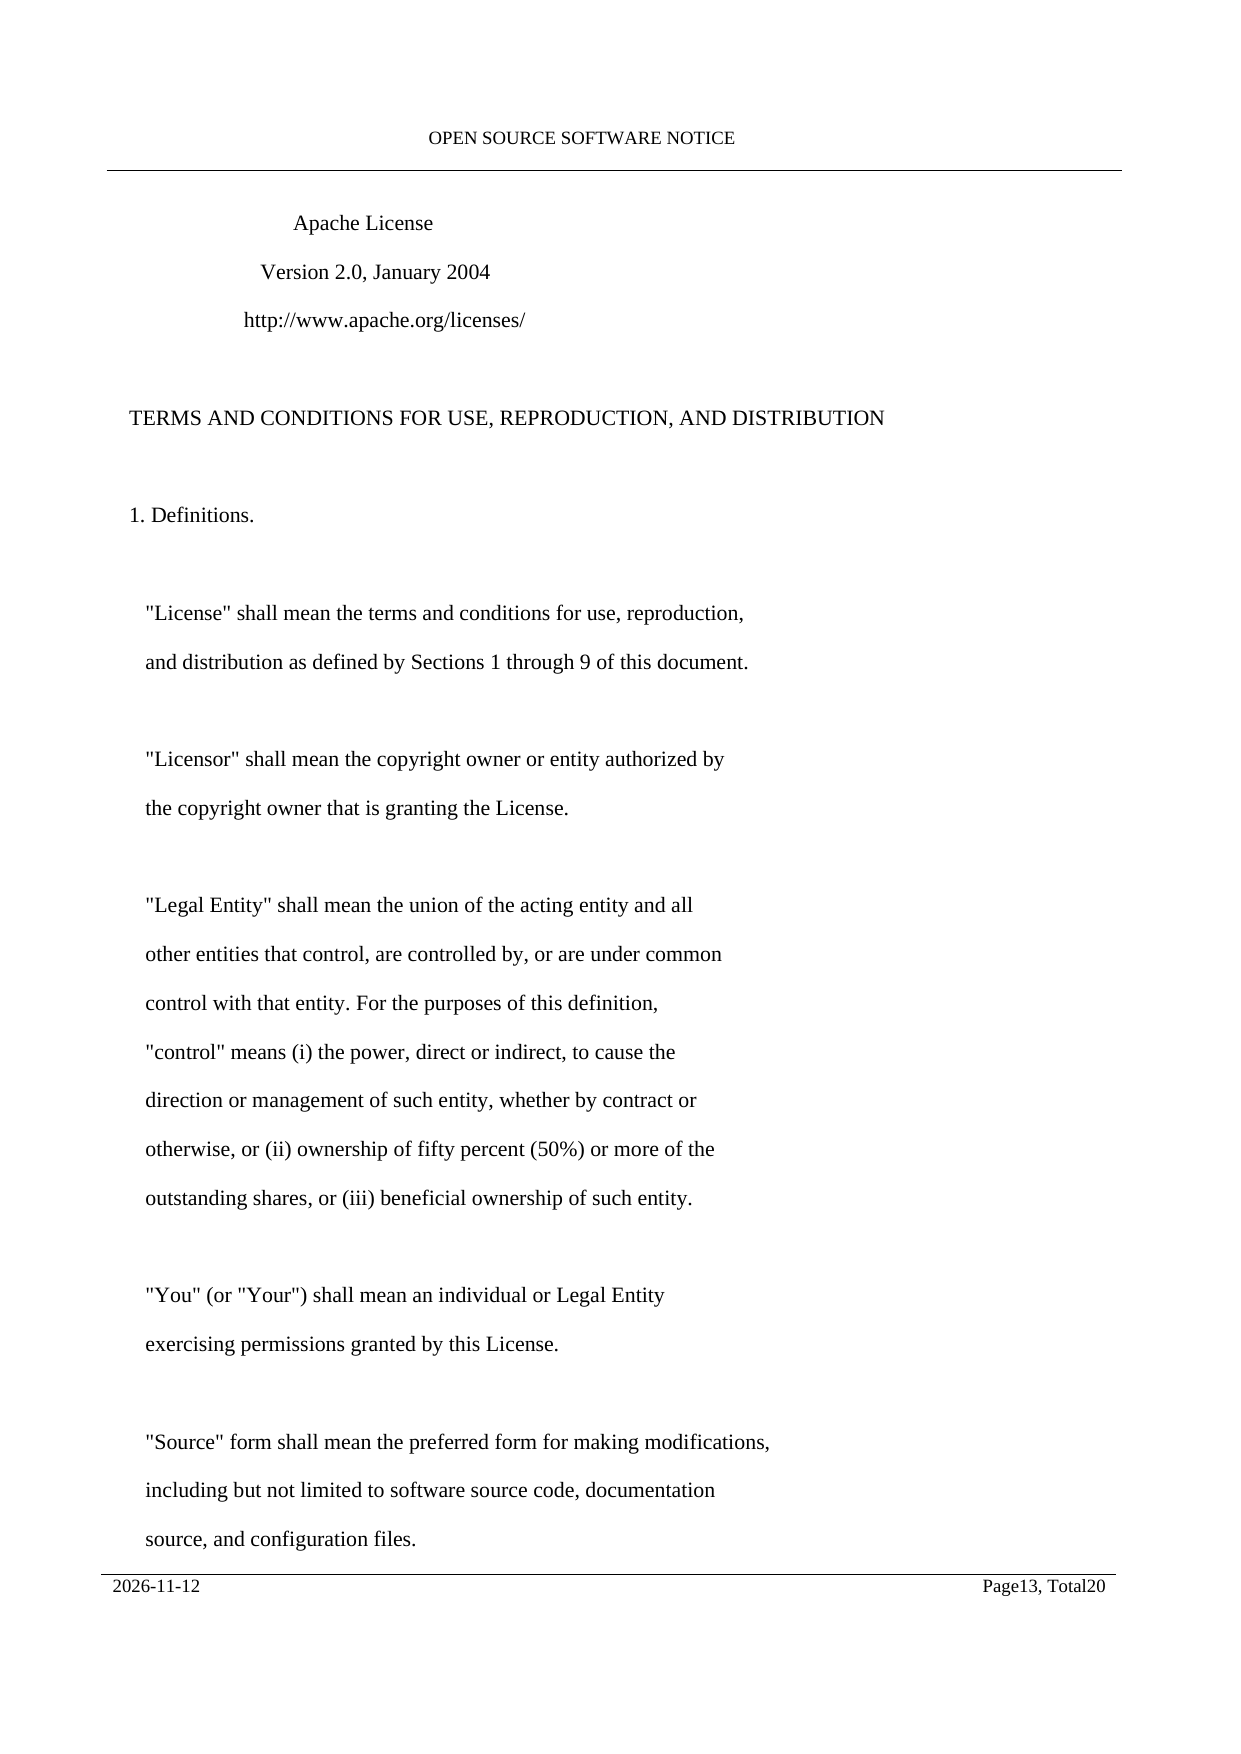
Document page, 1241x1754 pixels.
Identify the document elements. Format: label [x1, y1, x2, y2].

text [112, 206, 1128, 1555]
